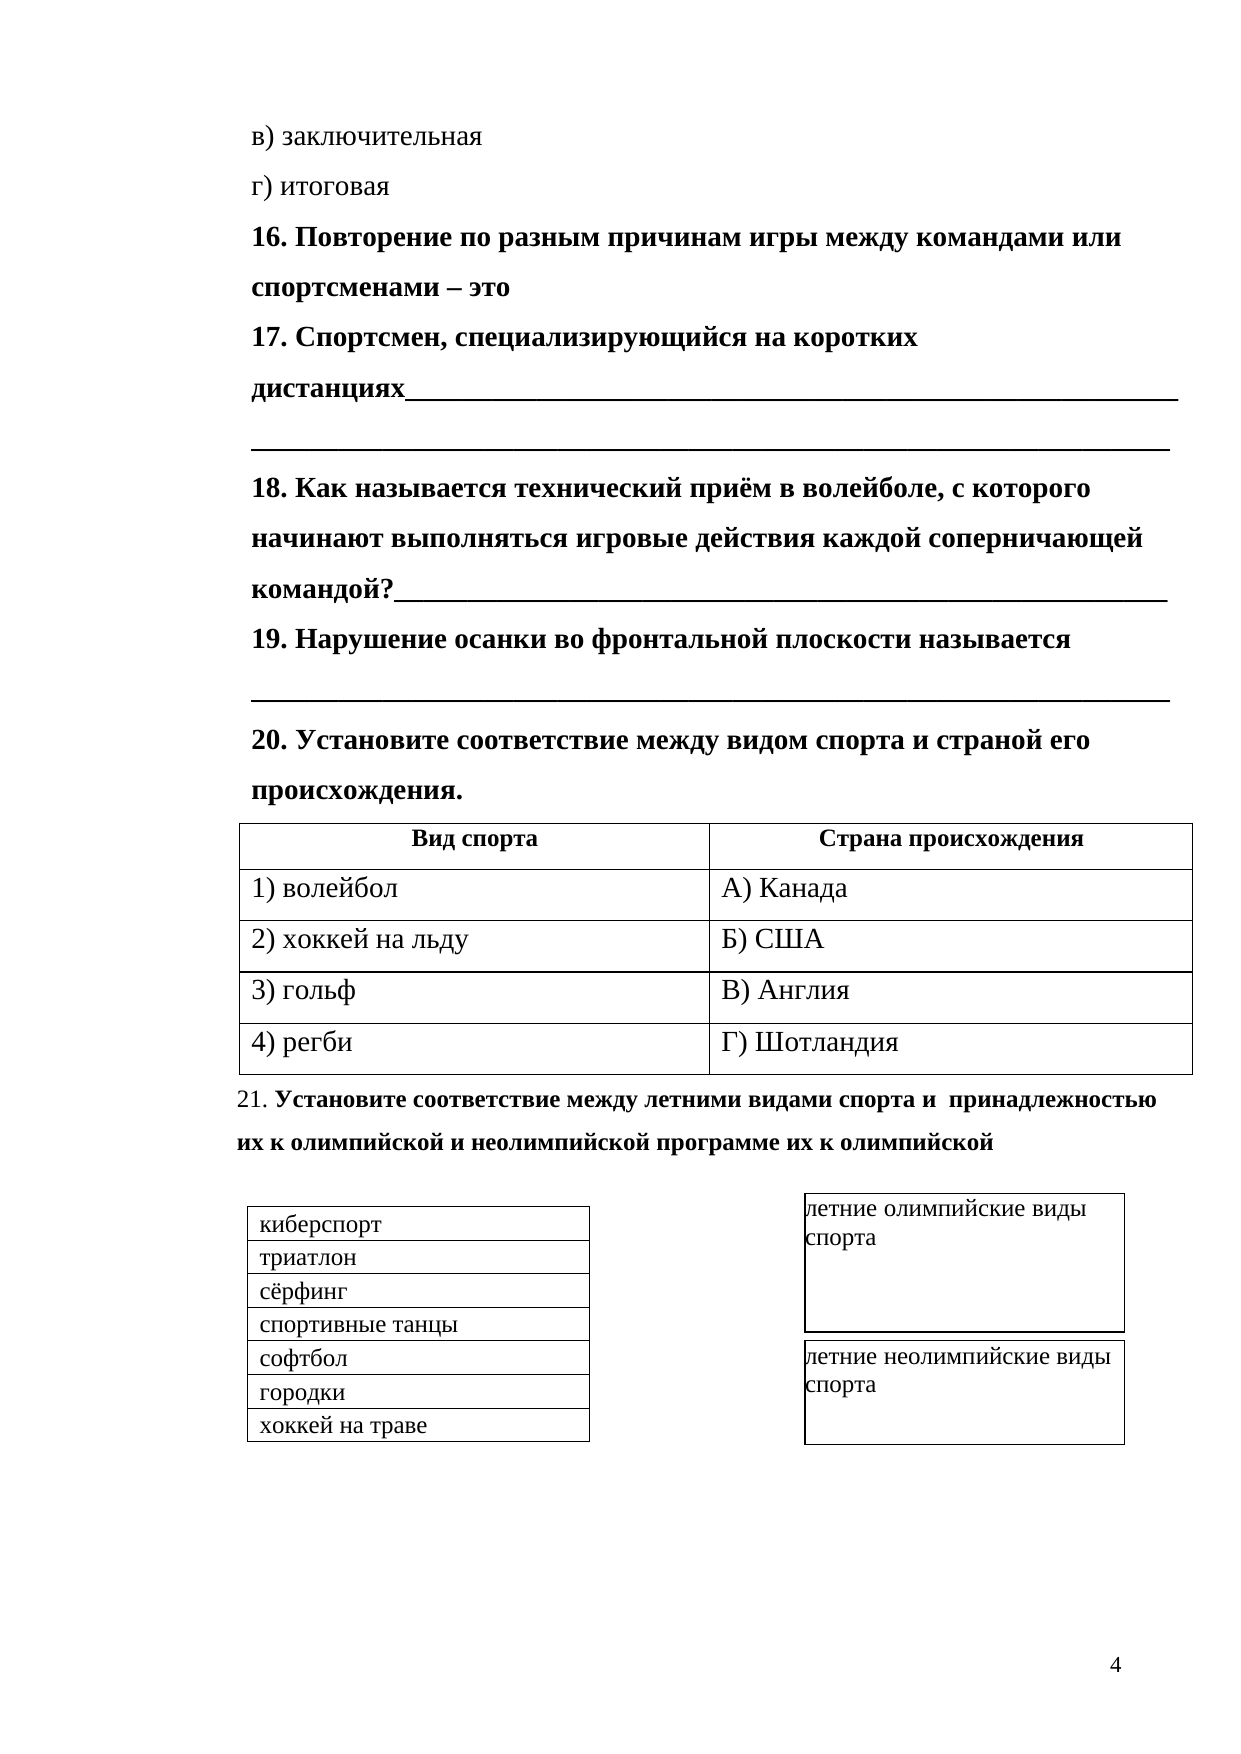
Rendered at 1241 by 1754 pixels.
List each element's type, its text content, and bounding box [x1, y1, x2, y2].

subtitle 19. Нарушение осанки во фронтальной плоскости называется _______________________________________________________________ [251, 621, 1181, 705]
subtitle 20. Установите соответствие между видом спорта и страной его происхождения. [251, 722, 1181, 806]
subtitle 18. Как называется технический приём в волейболе, с которого начинают выполняться игровые действия каждой соперничающей командой?_____________________________________________________ [251, 470, 1181, 604]
table_cell Б) США [710, 921, 1192, 971]
subtitle г) итоговая [251, 168, 1181, 202]
table_cell 3) гольф [240, 973, 709, 1023]
subtitle 17. Спортсмен, специализирующийся на коротких дистанциях____________________________________________________________________________________________________________________ [251, 319, 1181, 453]
table_header Вид спорта [240, 824, 709, 869]
list 21. Установите соответствие между летними видами спорта и принадлежностью их к олимпийской и неолимпийской программе их к олимпийской [237, 1084, 1168, 1156]
table_header Страна происхождения [710, 824, 1192, 869]
table_cell Г) Шотландия [710, 1024, 1192, 1074]
table_cell 2) хоккей на льду [240, 921, 709, 971]
table_cell 1) волейбол [240, 870, 709, 920]
subtitle 16. Повторение по разным причинам игры между командами или спортсменами – это [251, 219, 1181, 303]
table_cell В) Англия [710, 973, 1192, 1023]
table_cell А) Канада [710, 870, 1192, 920]
table_cell 4) регби [240, 1024, 709, 1074]
subtitle в) заключительная [251, 118, 1181, 152]
